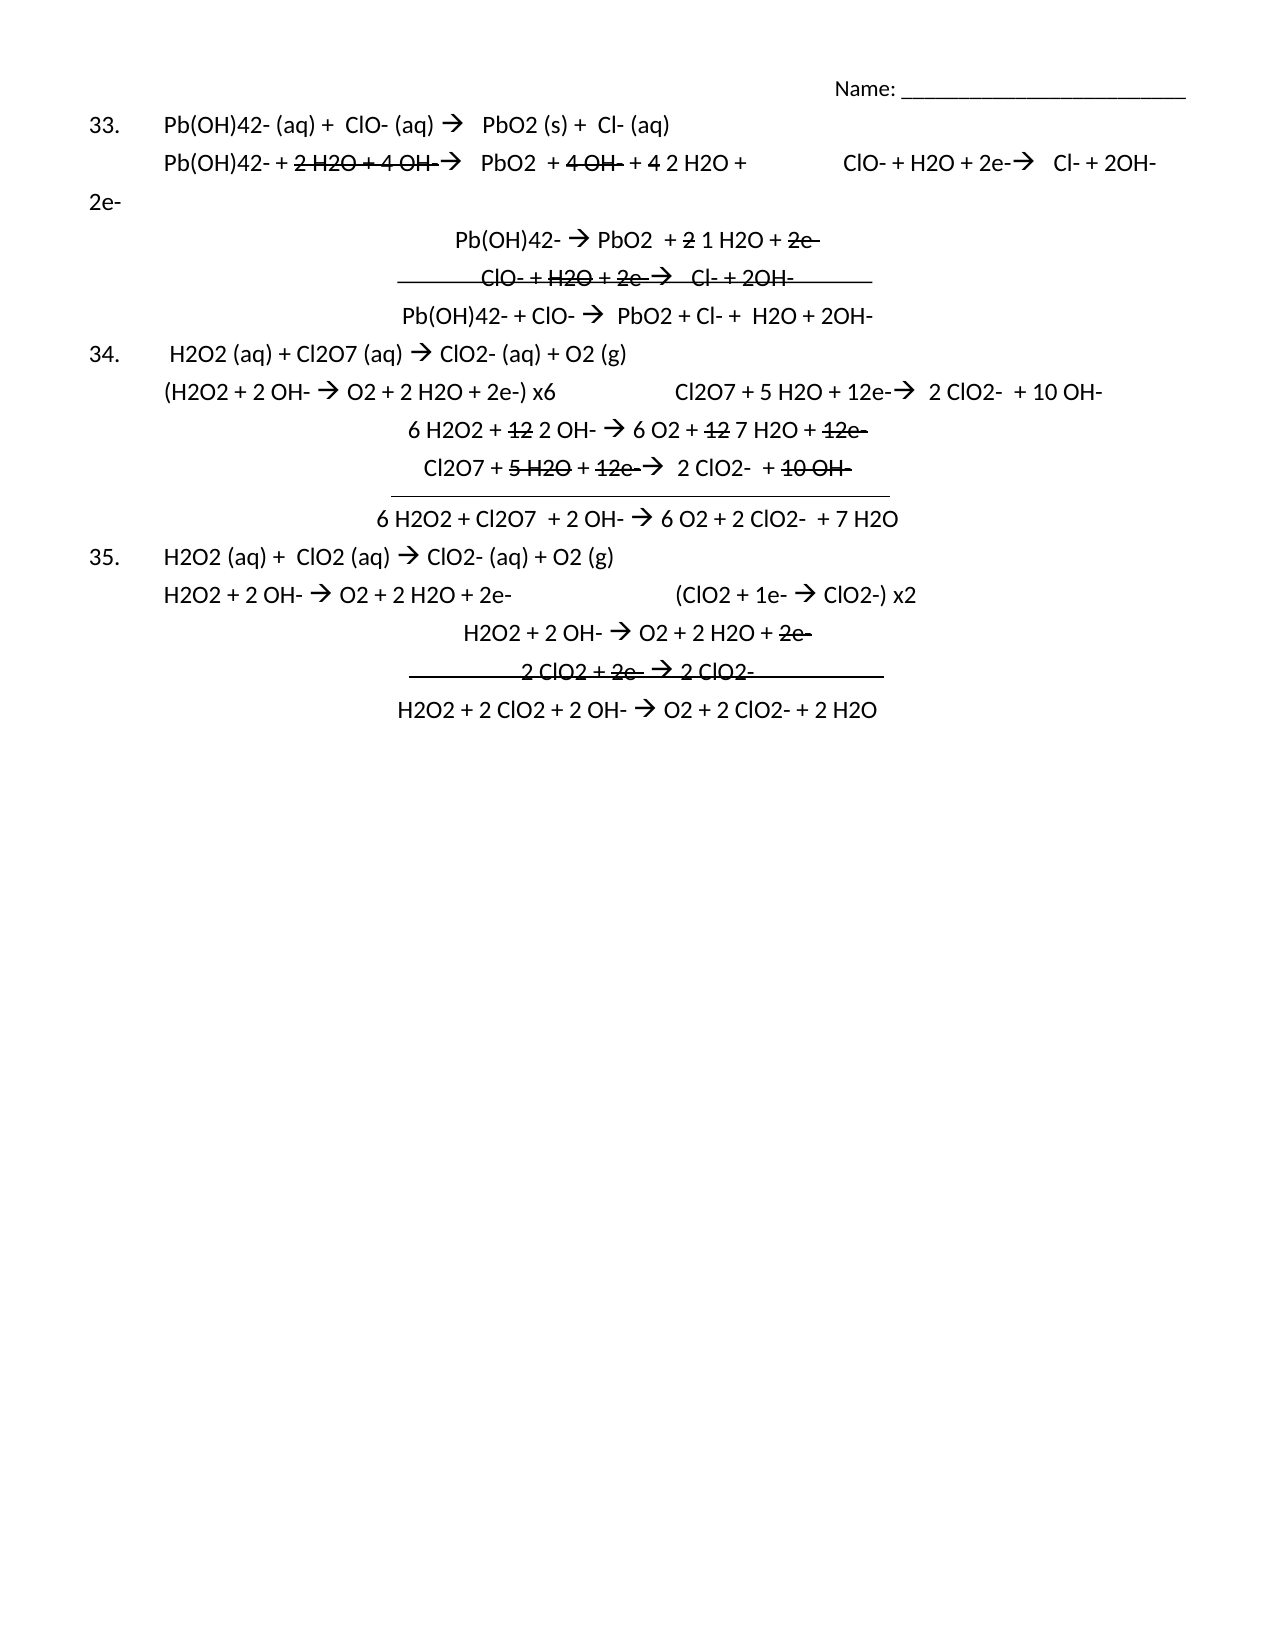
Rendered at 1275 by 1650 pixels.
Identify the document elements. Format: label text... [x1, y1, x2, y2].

text 6 H2O2 + Cl2O7 + 2 6 O2 + 2 ClO2- + 7 H2O [89, 496, 1186, 534]
text Cl2O7 + 5 H2O + 12e- 2 ClO2- + 10 [675, 369, 1186, 407]
text H2O2 + 2 OH- O2 + 2 H2O + 2e- [89, 572, 600, 610]
text 34. H2O2 (aq) + Cl2O7 (aq) ClO2- (aq) + O2 (g) [89, 331, 1186, 369]
text 6 H2O2 + 12 2 OH- 6 O2 + 12 7 H2O + 12e- [89, 407, 1186, 445]
text Pb(OH)42- + 2 H2O + 4 OH- PbO2 + 4 OH- + 4 2 H2O + 2e- [89, 140, 766, 216]
text (ClO2 + 1e- ClO2-) x2 [675, 572, 1186, 610]
text Cl2O7 + 5 H2O + 12e- 2 ClO2- + 10 [89, 445, 1186, 483]
text (H2O2 + 2 OH- O2 + 2 H2O + 2e-) x6 [89, 369, 600, 407]
text ClO- + H2O + 2e- Cl- + 2OH- [89, 254, 1186, 292]
text Pb(OH)42- + ClO- PbO2 + Cl- + H2O + 2OH- [89, 292, 1186, 331]
text H2O2 + 2 OH- O2 + 2 H2O + 2e- [89, 610, 1186, 648]
text 2 ClO2 + 2e- 2 ClO2- [89, 648, 1186, 686]
text H2O2 + 2 ClO2 + 2 OH- O2 + 2 ClO2- + 2 H2O [89, 686, 1186, 724]
text ClO- + H2O + 2e- Cl- + 2OH- [843, 140, 1186, 178]
text Pb(OH)42- PbO2 + 2 1 H2O + 2e- [89, 216, 1186, 254]
text 35. H2O2 (aq) + ClO2 (aq) ClO2- (aq) + O2 (g) [89, 534, 1186, 572]
text 33. Pb(OH)42- (aq) + ClO- (aq) PbO2 (s) + Cl- (aq) [89, 102, 1186, 140]
